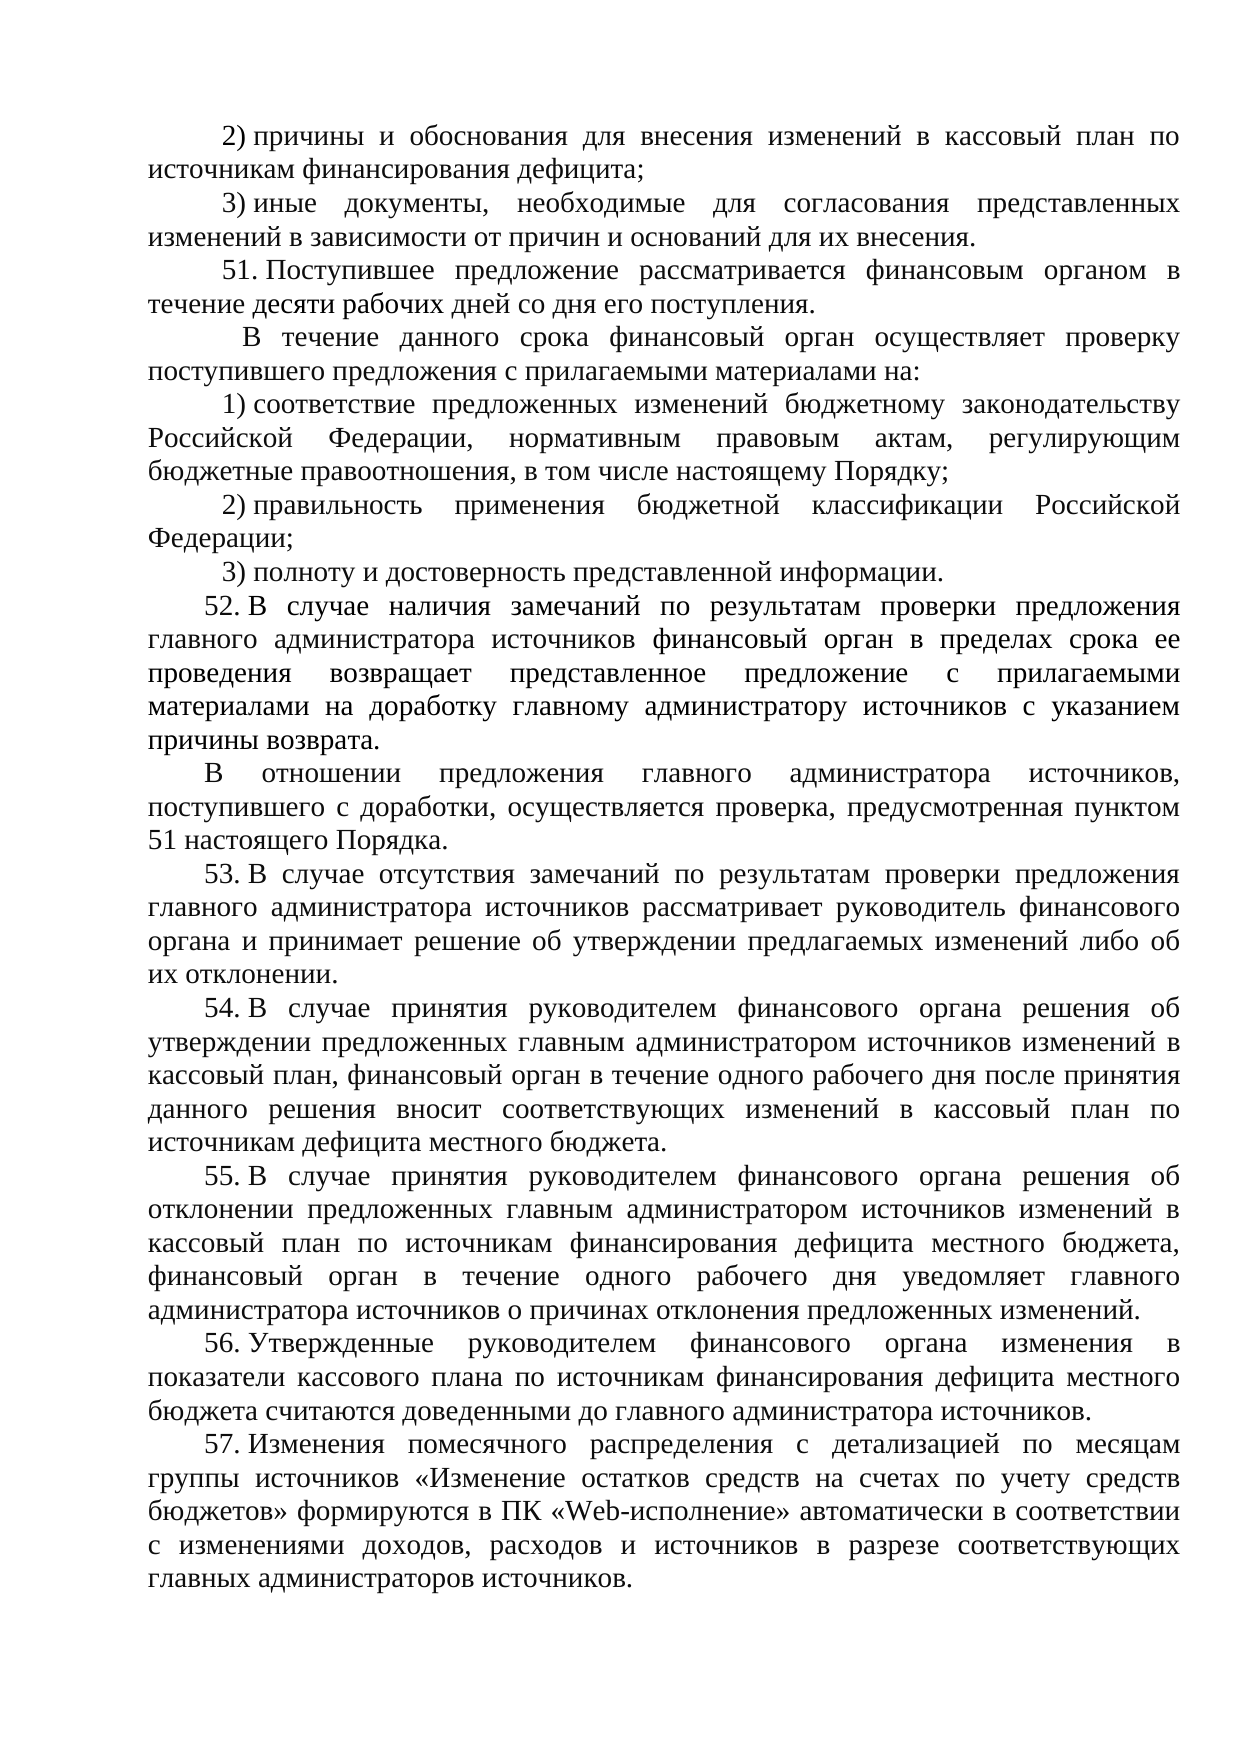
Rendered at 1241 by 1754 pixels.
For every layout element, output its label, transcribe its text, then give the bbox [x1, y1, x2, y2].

text 54. В случае принятия руководителем финансового органа решения об утверждении предложенных главным администратором источников изменений в кассовый план, финансовый орган в течение одного рабочего дня после принятия данного решения вносит соответствующих изменений в кассовый план по источникам дефицита местного бюджета. [148, 990, 1181, 1158]
text 2) причины и обоснования для внесения изменений в кассовый план по источникам финансирования дефицита; [148, 118, 1181, 185]
text 52. В случае наличия замечаний по результатам проверки предложения главного администратора источников финансовый орган в пределах срока ее проведения возвращает представленное предложение с прилагаемыми материалами на доработку главному администратору источников с указанием причины возврата. [148, 588, 1181, 755]
text 1) соответствие предложенных изменений бюджетному законодательству Российской Федерации, нормативным правовым актам, регулирующим бюджетные правоотношения, в том числе настоящему Порядку; [148, 386, 1181, 487]
text 2) правильность применения бюджетной классификации Российской Федерации; [148, 487, 1181, 554]
text В течение данного срока финансовый орган осуществляет проверку поступившего предложения с прилагаемыми материалами на: [148, 319, 1181, 386]
text 56. Утвержденные руководителем финансового органа изменения в показатели кассового плана по источникам финансирования дефицита местного бюджета считаются доведенными до главного администратора источников. [148, 1326, 1181, 1426]
text 57. Изменения помесячного распределения с детализацией по месяцам группы источников «Изменение остатков средств на счетах по учету средств бюджетов» формируются в ПК «Web-исполнение» автоматически в соответствии с изменениями доходов, расходов и источников в разрезе соответствующих главных администраторов источников. [148, 1426, 1181, 1594]
text 53. В случае отсутствия замечаний по результатам проверки предложения главного администратора источников рассматривает руководитель финансового органа и принимает решение об утверждении предлагаемых изменений либо об их отклонении. [148, 856, 1181, 990]
text 3) иные документы, необходимые для согласования представленных изменений в зависимости от причин и оснований для их внесения. [148, 185, 1181, 252]
text В отношении предложения главного администратора источников, поступившего с доработки, осуществляется проверка, предусмотренная пунктом 51 настоящего Порядка. [148, 755, 1181, 856]
text 3) полноту и достоверность представленной информации. [148, 554, 1181, 588]
text 55. В случае принятия руководителем финансового органа решения об отклонении предложенных главным администратором источников изменений в кассовый план по источникам финансирования дефицита местного бюджета, финансовый орган в течение одного рабочего дня уведомляет главного администратора источников о причинах отклонения предложенных изменений. [148, 1158, 1181, 1326]
text 51. Поступившее предложение рассматривается финансовым органом в течение десяти рабочих дней со дня его поступления. [148, 252, 1181, 319]
